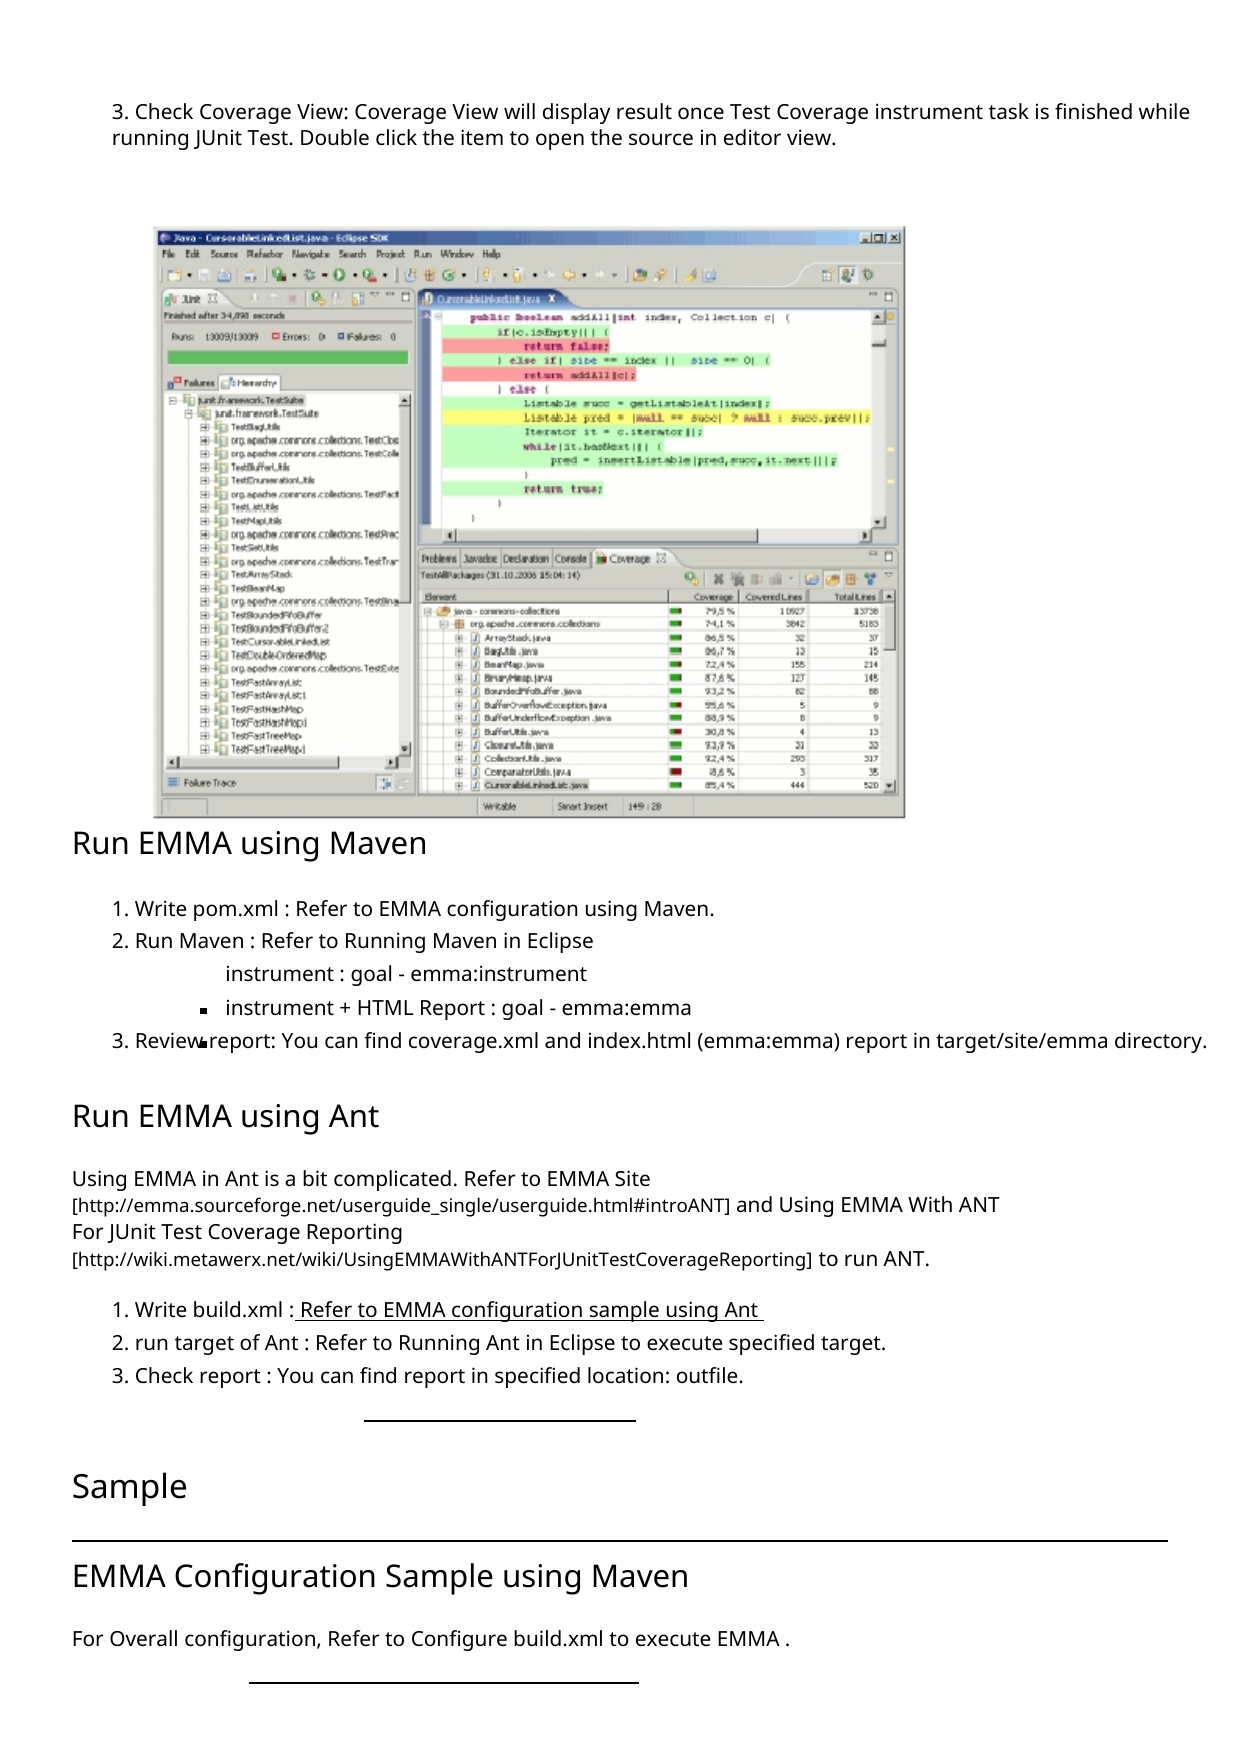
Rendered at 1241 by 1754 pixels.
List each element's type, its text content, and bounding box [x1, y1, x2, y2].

text 2. Run Maven : Refer to Running Maven in Eclipse [112, 922, 1240, 955]
picture [152, 225, 907, 820]
text EMMA Configuration Sample using Maven [72, 1557, 1240, 1595]
text Using EMMA in Ant is a bit complicated. Refer to EMMA Site [72, 1165, 1240, 1192]
text For JUnit Test Coverage Reporting [72, 1218, 1240, 1245]
text [http://wiki.metawerx.net/wiki/UsingEMMAWithANTForJUnitTestCoverageReporting] to run ANT. [72, 1245, 1240, 1272]
text Run EMMA using Ant [72, 1097, 1240, 1135]
text instrument : goal - emma:instrument [225, 955, 1240, 988]
text 3. Check Coverage View: Coverage View will display result once Test Coverage instrument task is finished while running JUnit Test. Double click the item to open the source in editor view. [112, 98, 1240, 151]
text For Overall configuration, Refer to Configure build.xml to execute EMMA . [72, 1625, 1240, 1652]
text Run EMMA using Maven [72, 824, 1240, 862]
text 3. Review report: You can find coverage.xml and index.html (emma:emma) report in target/site/emma directory. [112, 1022, 1240, 1055]
text Sample [72, 1472, 1240, 1505]
text 2. run target of Ant : Refer to Running Ant in Eclipse to execute specified target. [112, 1323, 1240, 1357]
text 1. Write build.xml : Refer to EMMA configuration sample using Ant [112, 1297, 1240, 1323]
text 3. Check report : You can find report in specified location: outfile. [112, 1357, 1240, 1390]
text 1. Write pom.xml : Refer to EMMA configuration using Maven. [112, 895, 1240, 922]
text [http://emma.sourceforge.net/userguide_single/userguide.html#introANT] and Using EMMA With ANT [72, 1192, 1240, 1218]
text instrument + HTML Report : goal - emma:emma [225, 988, 1240, 1022]
